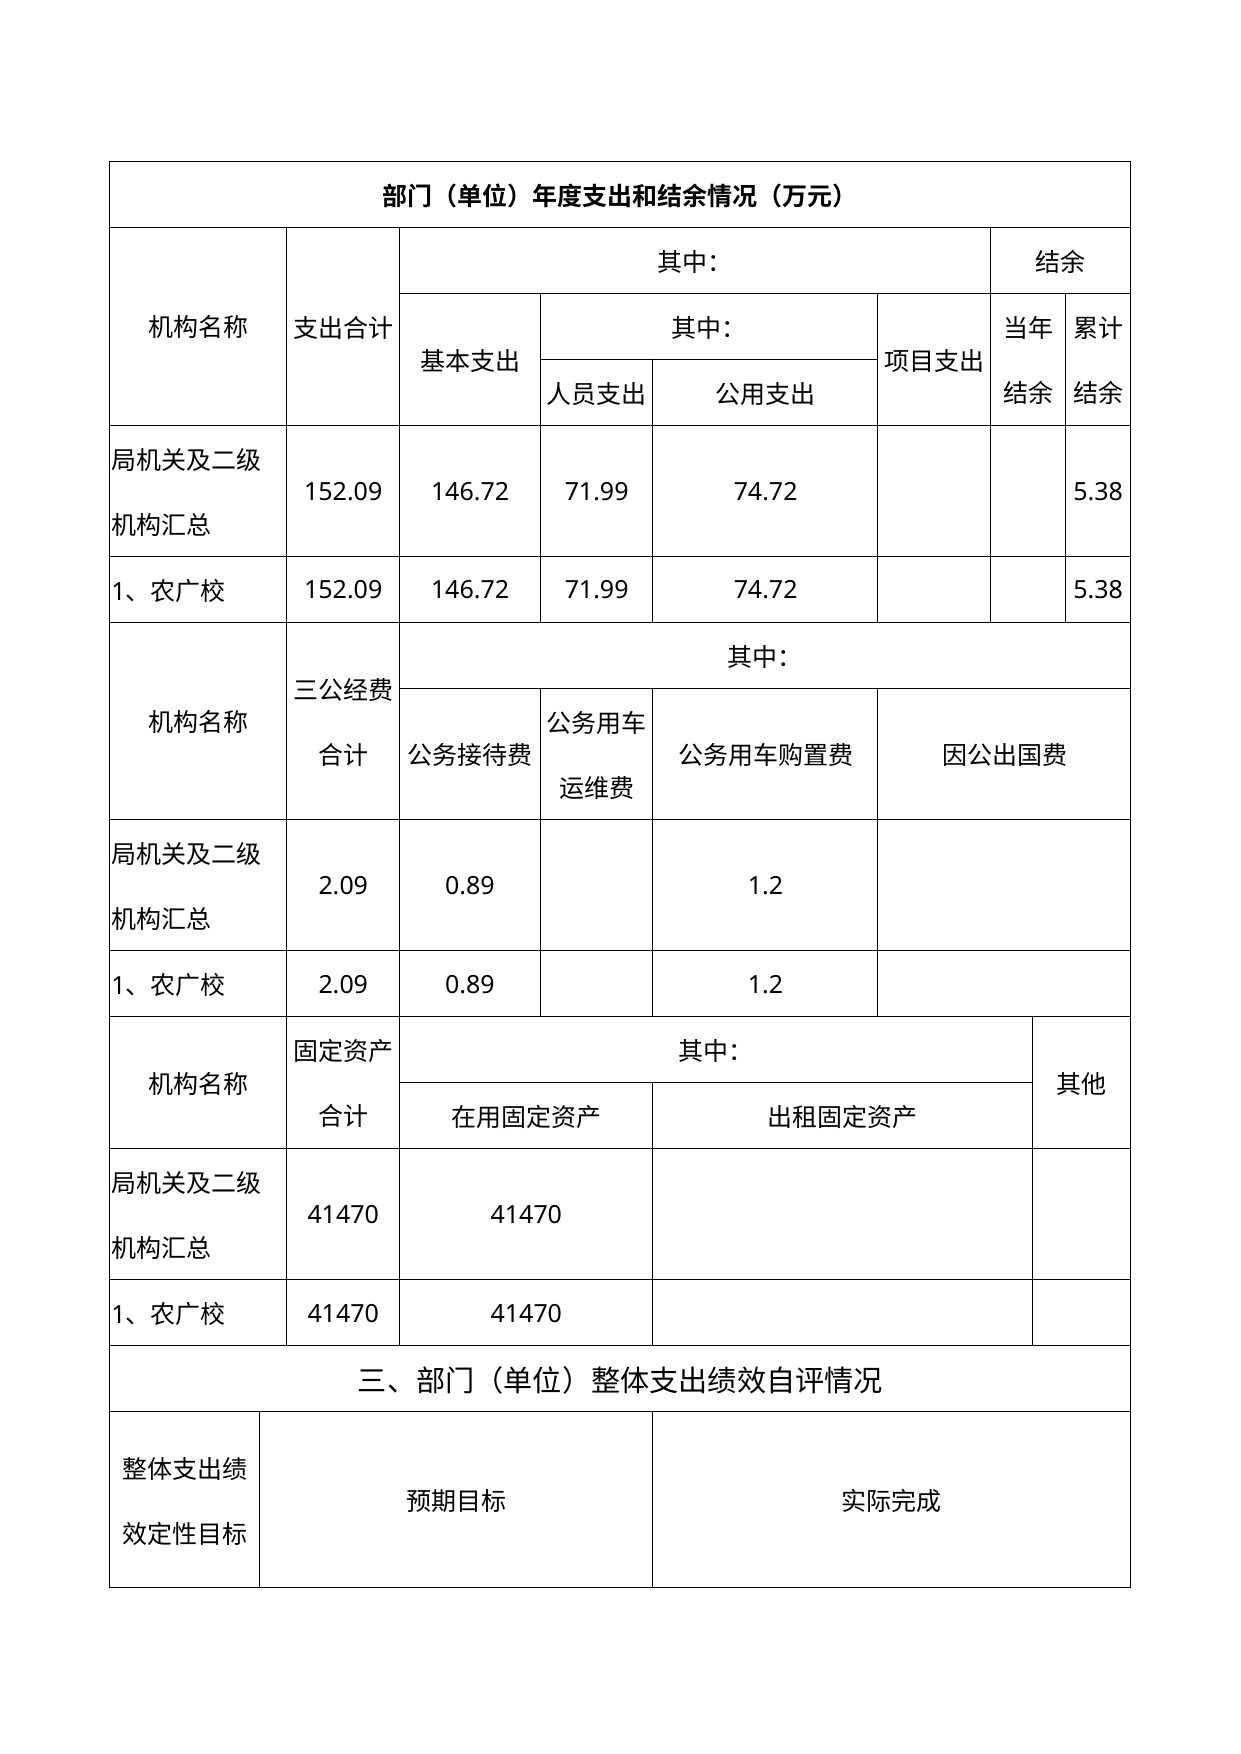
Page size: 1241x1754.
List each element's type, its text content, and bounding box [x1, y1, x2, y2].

table_cell 其他 [1033, 1017, 1130, 1148]
table_cell [541, 820, 652, 950]
table_cell 41470 [287, 1149, 399, 1279]
table_cell 当年结余 [991, 294, 1065, 425]
table_cell 41470 [287, 1280, 399, 1345]
table_cell 机构名称 [110, 623, 286, 819]
table_cell 0.89 [400, 951, 540, 1016]
table_cell 其中： [400, 623, 1130, 688]
table_cell 局机关及二级机构汇总 [110, 1149, 286, 1279]
table_cell 146.72 [400, 426, 540, 556]
table_cell 固定资产 合计 [287, 1017, 399, 1148]
table_cell 三、部门（单位）整体支出绩效自评情况 [110, 1346, 1130, 1411]
table_cell 实际完成 [653, 1412, 1130, 1587]
table_cell [878, 426, 990, 556]
table_cell 公用支出 [653, 360, 877, 425]
table_cell 1、农广校 [110, 1280, 286, 1345]
table_cell 5.38 [1066, 557, 1130, 622]
table_cell 1、农广校 [110, 951, 286, 1016]
table_cell [878, 557, 990, 622]
table_cell 基本支出 [400, 294, 540, 425]
table_cell 其中： [400, 228, 990, 293]
table_cell [878, 951, 1130, 1016]
table_cell 146.72 [400, 557, 540, 622]
table_cell 1、农广校 [110, 557, 286, 622]
table_cell 因公出国费 [878, 689, 1130, 819]
table_cell 0.89 [400, 820, 540, 950]
table_cell 41470 [400, 1280, 652, 1345]
table_cell 局机关及二级机构汇总 [110, 820, 286, 950]
table_cell 累计结余 [1066, 294, 1130, 425]
table_cell 出租固定资产 [653, 1083, 1032, 1148]
table_cell 1.2 [653, 820, 877, 950]
table_cell 71.99 [541, 557, 652, 622]
table_cell 其中： [541, 294, 877, 359]
table_cell [1033, 1149, 1130, 1279]
table_cell [991, 426, 1065, 556]
table_cell 机构名称 [110, 1017, 286, 1148]
table_cell 41470 [400, 1149, 652, 1279]
table_cell 74.72 [653, 426, 877, 556]
table_cell 机构名称 [110, 228, 286, 425]
table_cell 局机关及二级机构汇总 [110, 426, 286, 556]
table_cell 人员支出 [541, 360, 652, 425]
table_cell 公务用车购置费 [653, 689, 877, 819]
table_cell 部门（单位）年度支出和结余情况（万元） [110, 162, 1130, 227]
table_cell [991, 557, 1065, 622]
table_cell 支出合计 [287, 228, 399, 425]
table_cell 在用固定资产 [400, 1083, 652, 1148]
table_cell 71.99 [541, 426, 652, 556]
table_cell 项目支出 [878, 294, 990, 425]
table_cell 公务用车运维费 [541, 689, 652, 819]
table_cell [1033, 1280, 1130, 1345]
table_cell 整体支出绩效定性目标及实施计划完成情况 [110, 1412, 259, 1587]
table_cell 74.72 [653, 557, 877, 622]
table_cell [653, 1280, 1032, 1345]
table_cell [878, 820, 1130, 950]
table_cell 1.2 [653, 951, 877, 1016]
table_cell 其中： [400, 1017, 1032, 1082]
table_cell [653, 1149, 1032, 1279]
table_cell 结余 [991, 228, 1130, 293]
table_cell 预期目标 [260, 1412, 652, 1587]
table_cell [541, 951, 652, 1016]
table_cell 三公经费 合计 [287, 623, 399, 819]
table_cell 5.38 [1066, 426, 1130, 556]
table_cell 152.09 [287, 426, 399, 556]
table_cell 152.09 [287, 557, 399, 622]
table_cell 2.09 [287, 820, 399, 950]
table_cell 公务接待费 [400, 689, 540, 819]
table_cell 2.09 [287, 951, 399, 1016]
